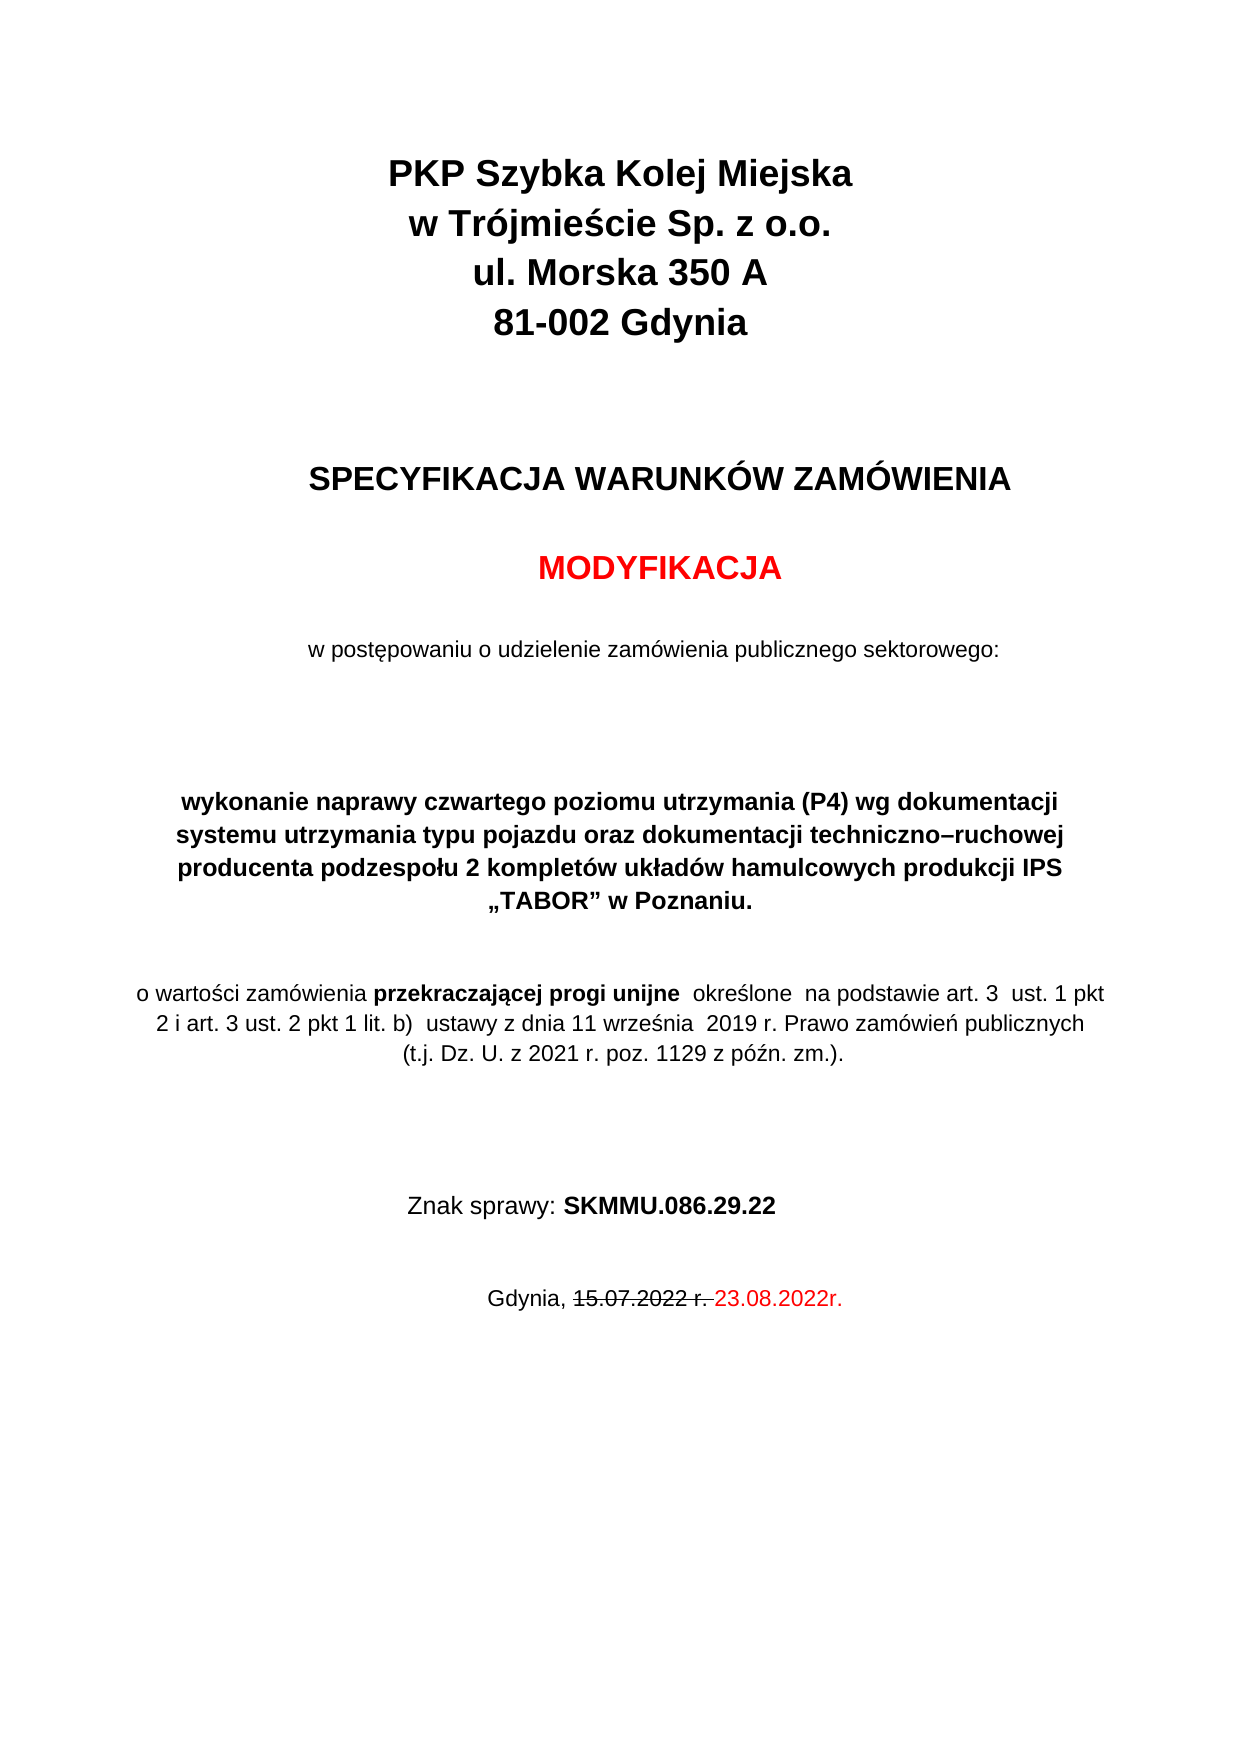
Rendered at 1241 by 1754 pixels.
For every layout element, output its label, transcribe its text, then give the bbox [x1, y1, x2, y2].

text Gdynia, 15.07.2022 r. 23.08.2022r. [355, 1284, 1110, 1311]
text (t.j. Dz. U. z 2021 r. poz. 1129 z późn. zm.). [130, 1040, 1110, 1066]
text w Trójmieście Sp. z o.o. [130, 201, 1110, 244]
text w postępowaniu o udzielenie zamówienia publicznego sektorowego: [197, 636, 1110, 662]
text Znak sprawy: SKMMU.086.29.22 [130, 1191, 1110, 1220]
text ul. Morska 350 A [130, 250, 1110, 293]
text 81-002 Gdynia [130, 300, 1110, 343]
text o wartości zamówienia przekraczającej progi unijne określone na podstawie art. 3 ust. 1 pkt 2 i art. 3 ust. 2 pkt 1 lit. b) ustawy z dnia 11 września 2019 r. Prawo zamówień publicznych [130, 980, 1110, 1036]
text wykonanie naprawy czwartego poziomu utrzymania (P4) wg dokumentacji systemu utrzymania typu pojazdu oraz dokumentacji techniczno–ruchowej producenta podzespołu 2 kompletów układów hamulcowych produkcji IPS „TABOR” w Poznaniu. [130, 787, 1110, 915]
text SPECYFIKACJA WARUNKÓW ZAMÓWIENIA [210, 459, 1110, 498]
text MODYFIKACJA [210, 548, 1110, 586]
text PKP Szybka Kolej Miejska [130, 151, 1110, 194]
